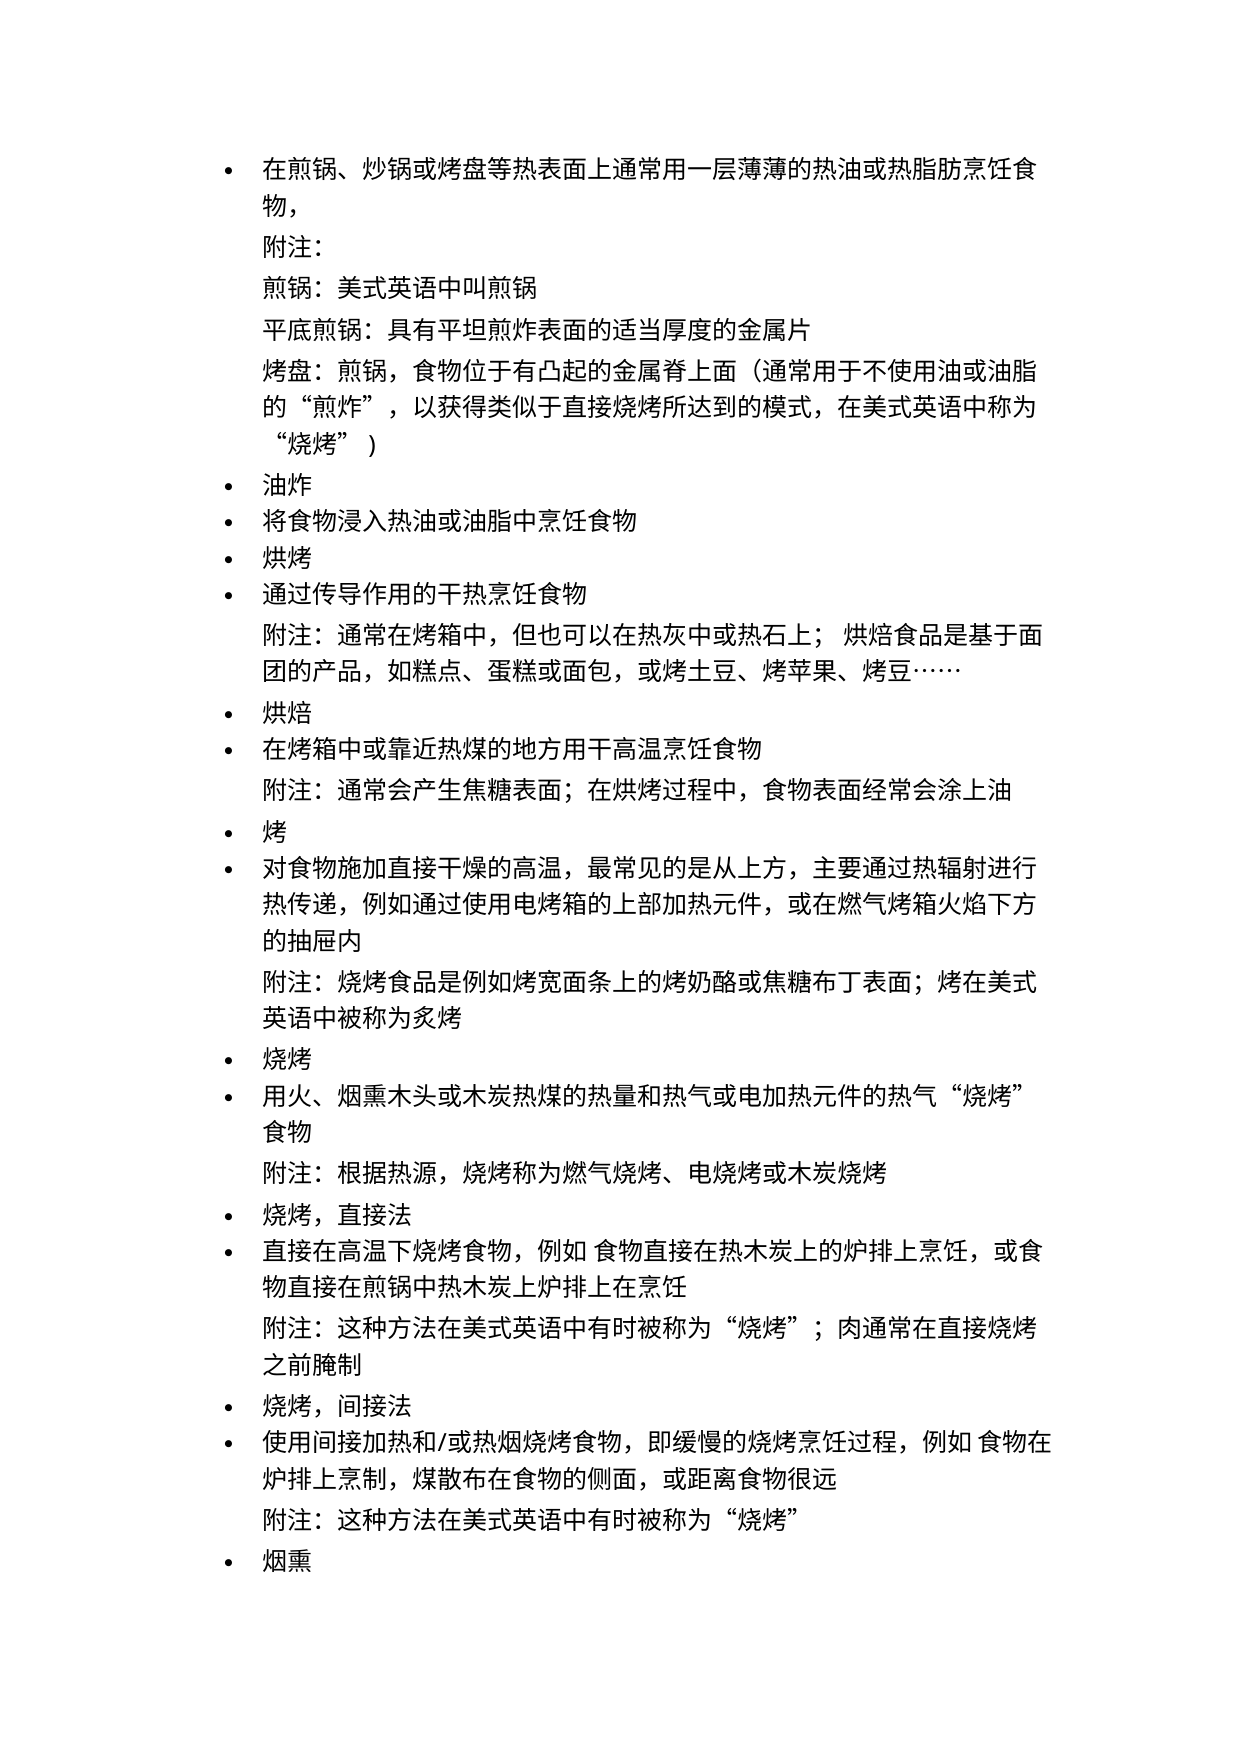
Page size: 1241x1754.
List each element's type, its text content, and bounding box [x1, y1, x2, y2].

list 油炸 [225, 507, 1053, 543]
text 附注：通常在烤箱中，但也可以在热灰中或热石上； 烘焙食品是基于面团的产品，如糕点、蛋糕或面包，或烤土豆、烤苹果、烤豆…… [262, 672, 1053, 745]
text 附注：烧烤食品是例如烤宽面条上的烤奶酪或焦糖布丁表面；烤在美式英语中被称为炙烤 [262, 1029, 1053, 1102]
list 将食物浸入热油或油脂中烹饪食物 [225, 548, 1053, 584]
list 烧烤，间接法 [225, 1464, 1053, 1500]
list 在煎锅或炒锅内或在煎锅或烤盘上煎炸 [225, 150, 1053, 186]
text 平底煎锅：具有平坦煎炸表面的适当厚度的金属片 [262, 352, 1053, 388]
list 对食物施加直接干燥的高温，最常见的是从上方，主要通过热辐射进行热传递，例如通过使用电烤箱的上部加热元件，或在燃气烤箱火焰下方的抽屉内 [225, 915, 1053, 1024]
text 煎锅：美式英语中叫煎锅 [262, 310, 1053, 347]
list 烧烤 [225, 1107, 1053, 1143]
list 烘烤 [225, 589, 1053, 626]
list 通过传导作用的干热烹饪食物 [225, 631, 1053, 667]
list 在煎锅、炒锅或烤盘等热表面上通常用一层薄薄的热油或热脂肪烹饪食物， [225, 191, 1053, 264]
text 附注： [262, 269, 1053, 305]
list 使用间接加热和/或热烟烧烤食物，即缓慢的烧烤烹饪过程，例如 食物在炉排上烹制，煤散布在食物的侧面，或距离食物很远 [225, 1505, 1053, 1577]
text 附注：根据热源，烧烤称为燃气烧烤、电烧烤或木炭烧烤 [262, 1226, 1053, 1262]
list 在烤箱中或靠近热煤的地方用干高温烹饪食物 [225, 791, 1053, 827]
list 烤 [225, 874, 1053, 910]
text 附注：通常会产生焦糖表面；在烘烤过程中，食物表面经常会涂上油 [262, 833, 1053, 869]
text 烤盘：煎锅，食物位于有凸起的金属脊上面（通常用于不使用油或油脂的“煎炸”，以获得类似于直接烧烤所达到的模式，在美式英语中称为“烧烤” ) [262, 393, 1053, 502]
list 烧烤，直接法 [225, 1267, 1053, 1303]
list 用火、烟熏木头或木炭热煤的热量和热气或电加热元件的热气“烧烤”食物 [225, 1148, 1053, 1221]
list 直接在高温下烧烤食物，例如 食物直接在热木炭上的炉排上烹饪，或食物直接在煎锅中热木炭上炉排上在烹饪 [225, 1308, 1053, 1381]
text 附注：这种方法在美式英语中有时被称为“烧烤”；肉通常在直接烧烤之前腌制 [262, 1386, 1053, 1458]
list 烘焙 [225, 750, 1053, 786]
